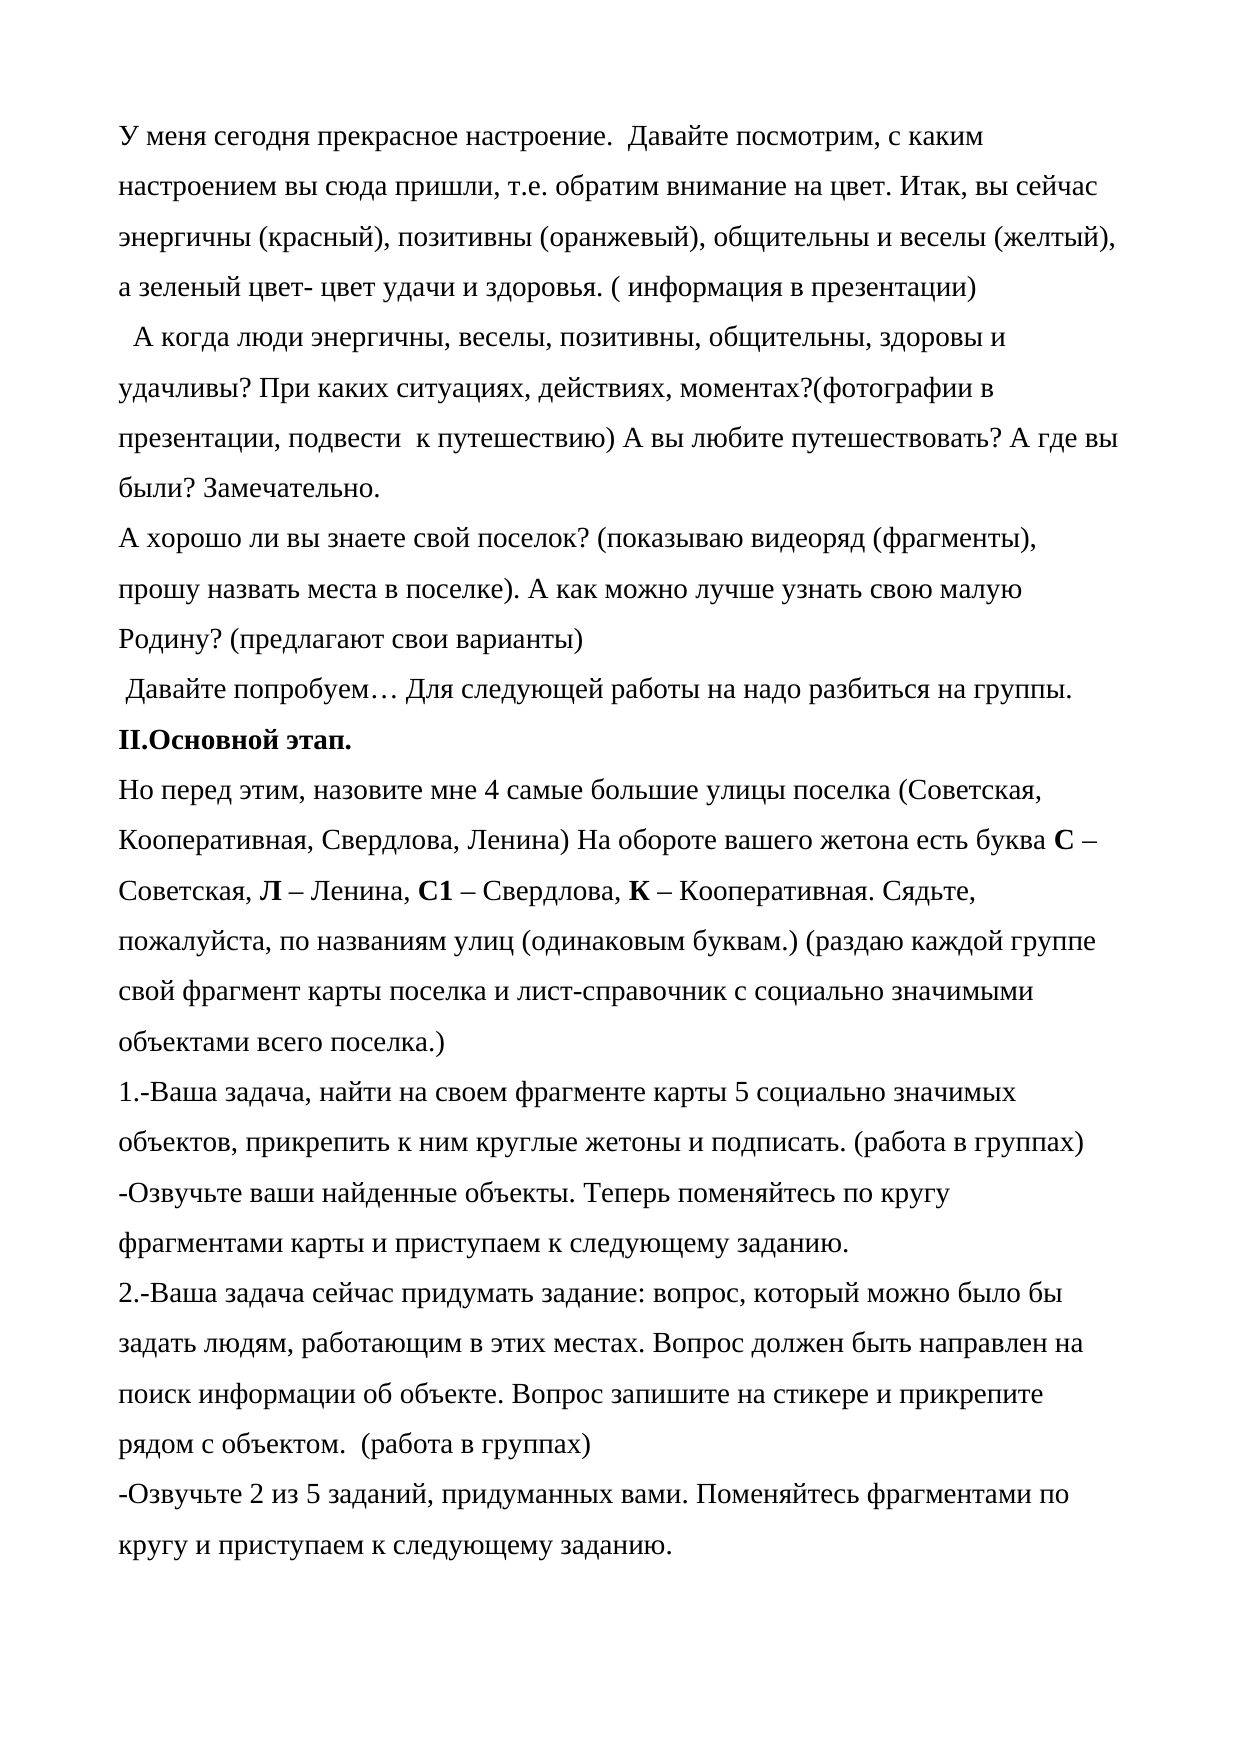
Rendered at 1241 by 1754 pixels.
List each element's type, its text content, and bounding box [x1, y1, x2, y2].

text А хорошо ли вы знаете свой поселок? (показываю видеоряд (фрагменты), прошу назвать места в поселке). А как можно лучше узнать свою малую Родину? (предлагают свои варианты) [118, 521, 1122, 655]
text Но перед этим, назовите мне 4 самые большие улицы поселка (Советская, Кооперативная, Свердлова, Ленина) На обороте вашего жетона есть буква С –Советская, Л – Ленина, С1 – Свердлова, К – Кооперативная. Сядьте, пожалуйста, по названиям улиц (одинаковым буквам.) (раздаю каждой группе свой фрагмент карты поселка и лист-справочник с социально значимыми объектами всего поселка.) [118, 772, 1122, 1057]
text А когда люди энергичны, веселы, позитивны, общительны, здоровы и удачливы? При каких ситуациях, действиях, моментах?(фотографии в презентации, подвести к путешествию) А вы любите путешествовать? А где вы были? Замечательно. [118, 319, 1122, 504]
text 2.-Ваша задача сейчас придумать задание: вопрос, который можно было бы задать людям, работающим в этих местах. Вопрос должен быть направлен на поиск информации об объекте. Вопрос запишите на стикере и прикрепите рядом с объектом. (работа в группах) [118, 1275, 1122, 1460]
text -Озвучьте 2 из 5 заданий, придуманных вами. Поменяйтесь фрагментами по кругу и приступаем к следующему заданию. [118, 1477, 1122, 1560]
text У меня сегодня прекрасное настроение. Давайте посмотрим, с каким настроением вы сюда пришли, т.е. обратим внимание на цвет. Итак, вы сейчас энергичны (красный), позитивны (оранжевый), общительны и веселы (желтый), а зеленый цвет- цвет удачи и здоровья. ( информация в презентации) [118, 118, 1122, 303]
text Давайте попробуем… Для следующей работы на надо разбиться на группы. [118, 672, 1122, 705]
text 1.-Ваша задача, найти на своем фрагменте карты 5 социально значимых объектов, прикрепить к ним круглые жетоны и подписать. (работа в группах) [118, 1074, 1122, 1158]
text II.Основной этап. [118, 722, 1122, 755]
text -Озвучьте ваши найденные объекты. Теперь поменяйтесь по кругу фрагментами карты и приступаем к следующему заданию. [118, 1175, 1122, 1258]
